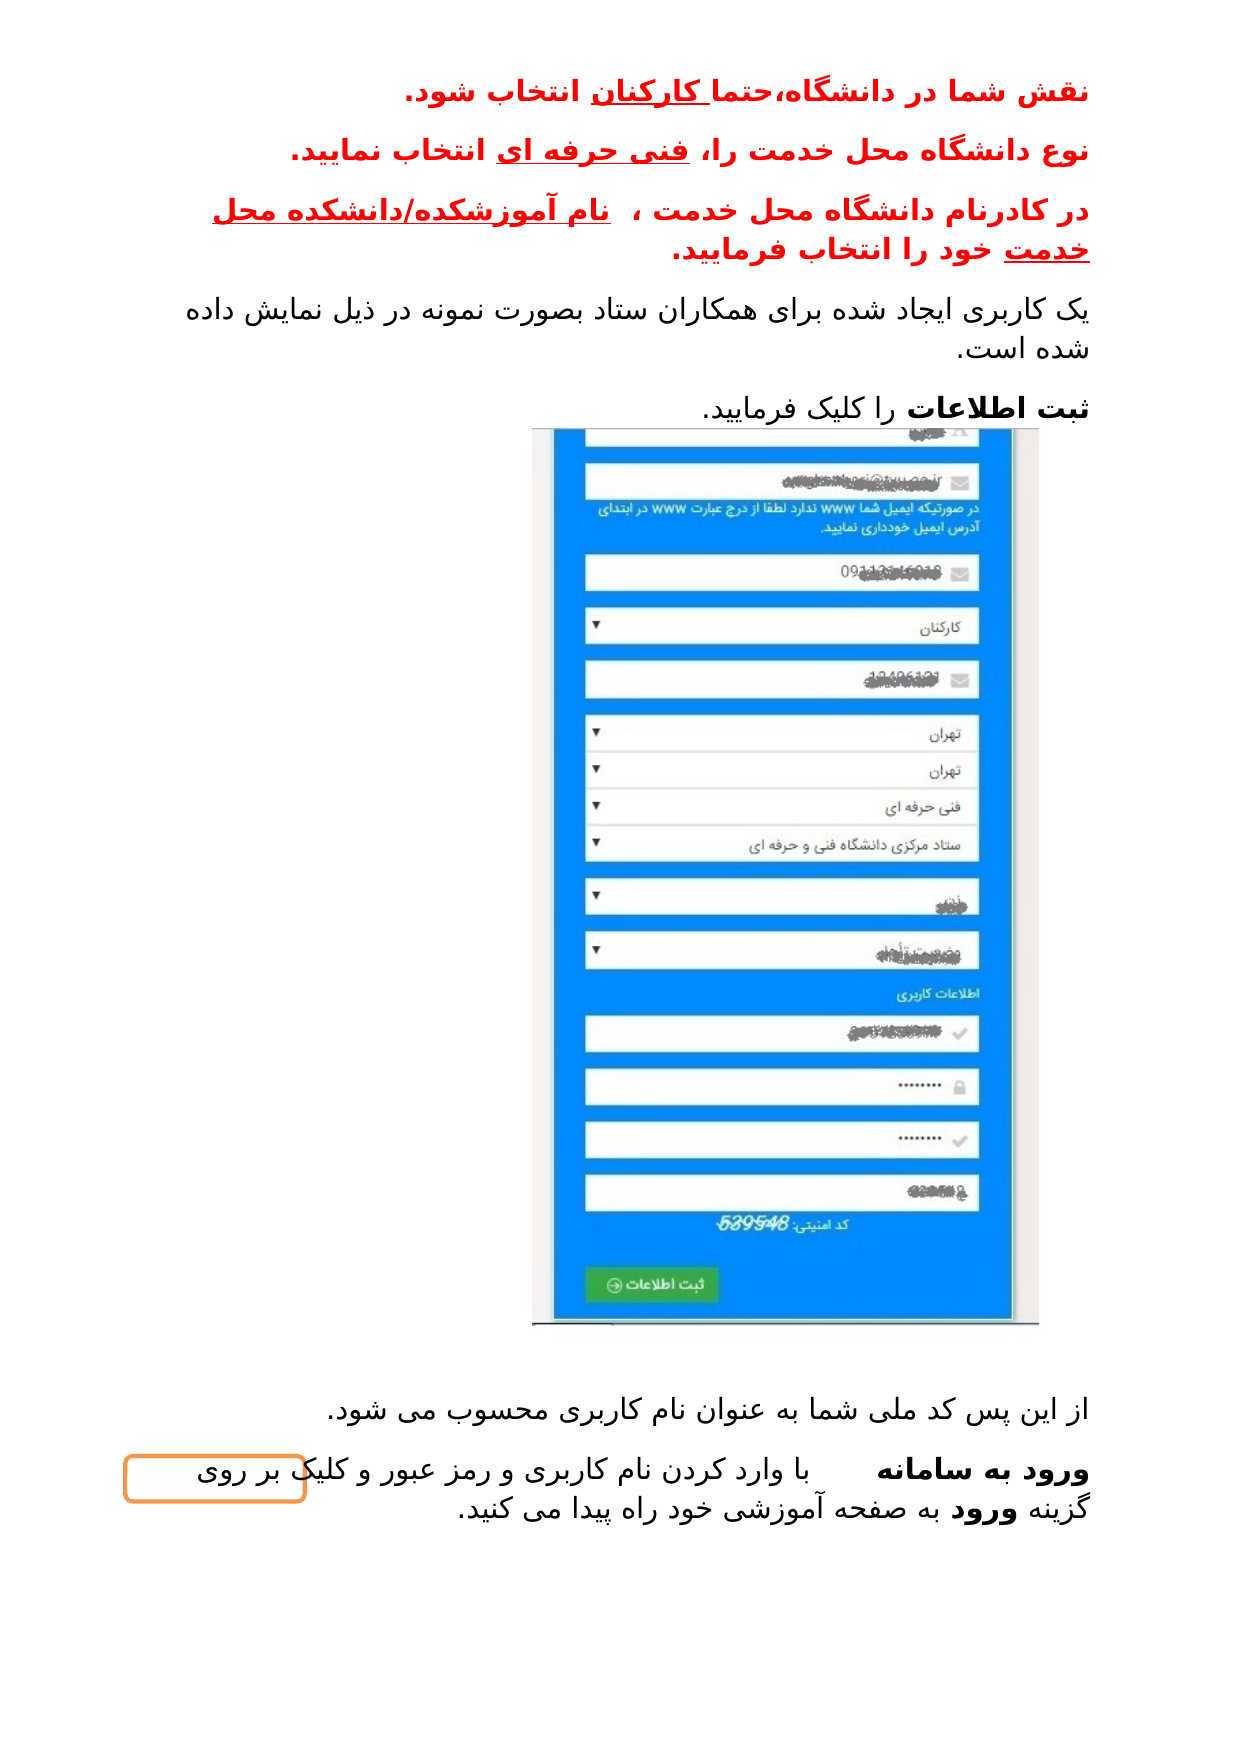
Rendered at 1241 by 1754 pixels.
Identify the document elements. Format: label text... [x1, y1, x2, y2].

picture [532, 428, 1091, 1368]
text نقش شما در دانشگاه،حتما کارکنان انتخاب شود. [150, 74, 1090, 108]
text نوع دانشگاه محل خدمت را، فنی حرفه ای انتخاب نمایید. [150, 134, 1090, 168]
text در کادرنام دانشگاه محل خدمت ، نام آموزشکده/دانشکده محل خدمت خود را انتخاب فرمایید. [150, 193, 1090, 266]
text یک کاربری ایجاد شده برای همکاران ستاد بصورت نمونه در ذیل نمایش داده شده است. [150, 292, 1090, 365]
text از این پس کد ملی شما به عنوان نام کاربری محسوب می شود. [150, 1392, 1090, 1426]
text ورود به سامانه با وارد کردن نام کاربری و رمز عبور و کلیک بر روی گزینه ورود به صفحه آموزشی خود راه پیدا می کنید. [150, 1452, 1090, 1525]
